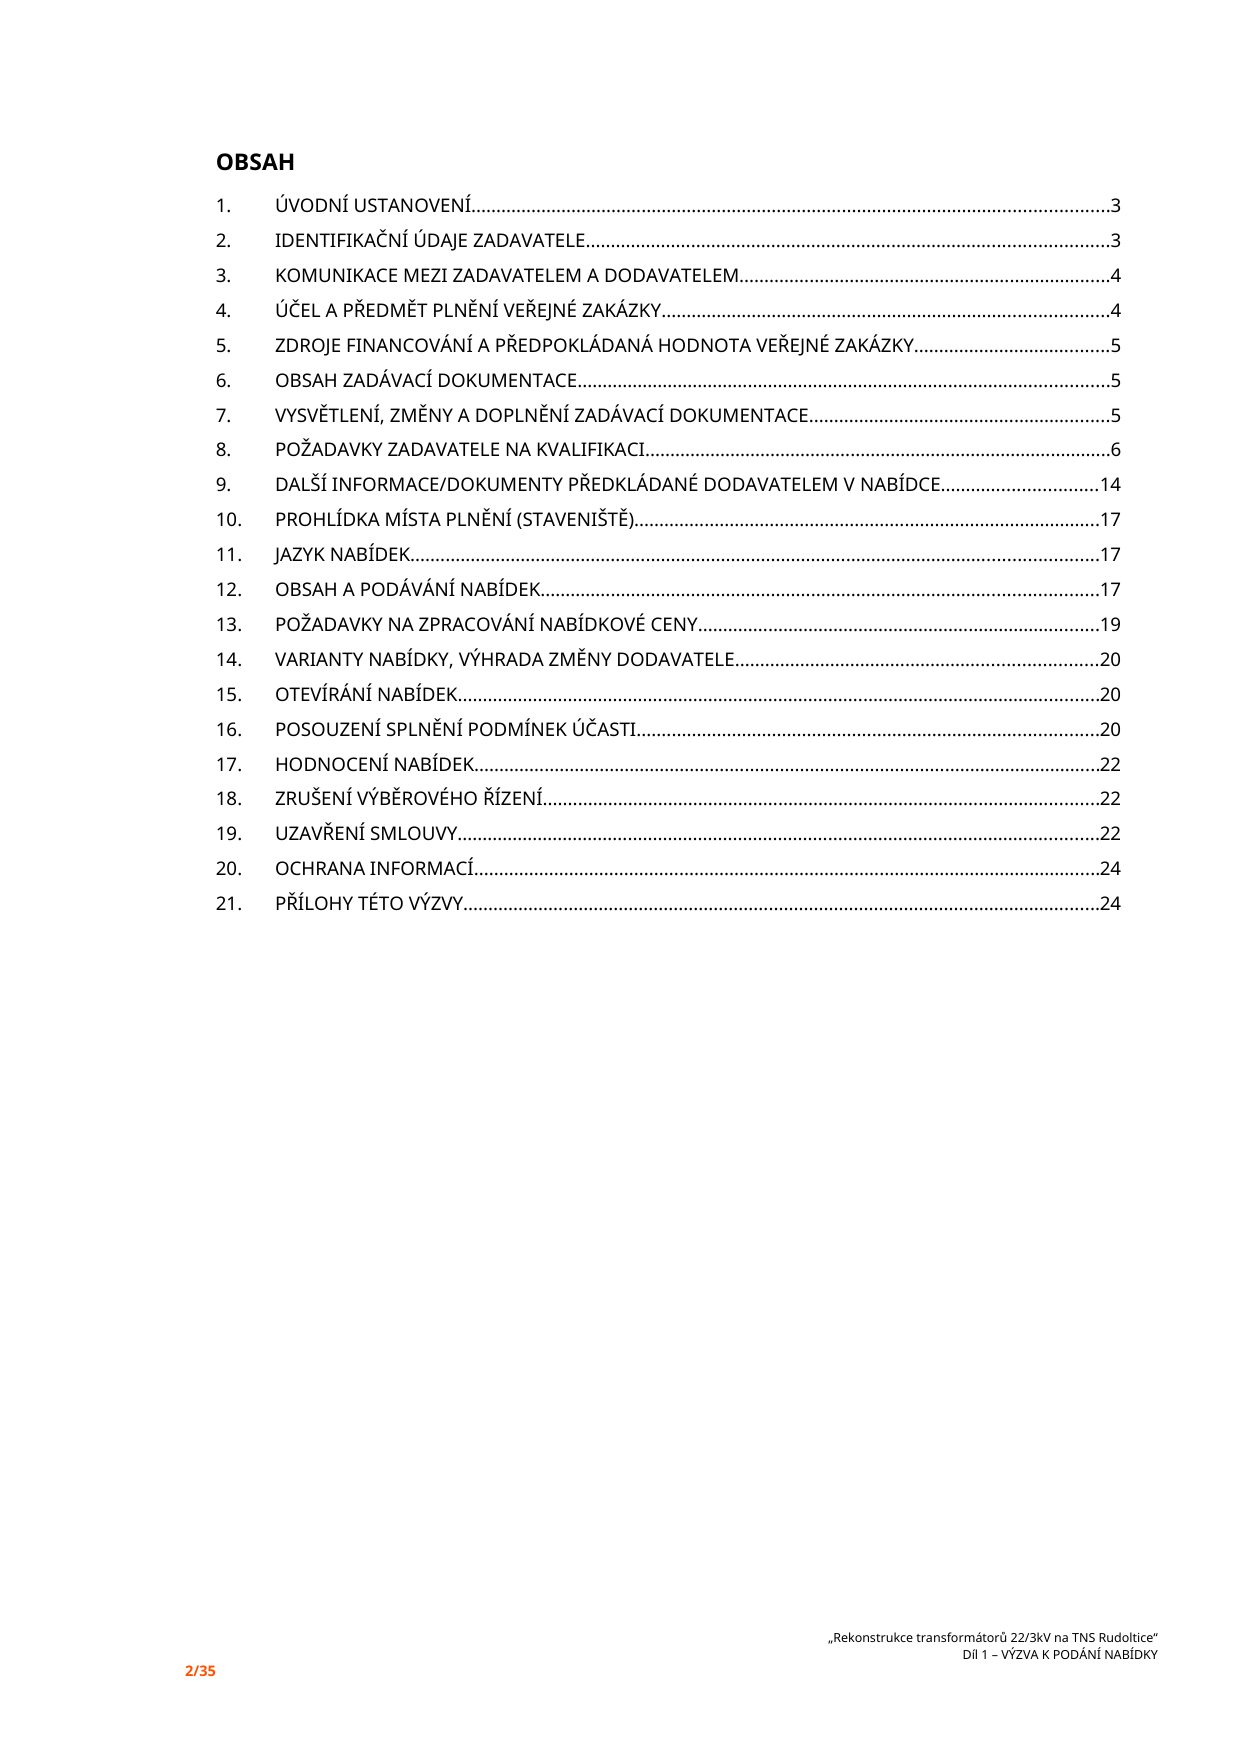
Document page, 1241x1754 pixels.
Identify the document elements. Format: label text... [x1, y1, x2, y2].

text 18. ZRUŠENÍ VÝBĚROVÉHO ŘÍZENÍ 22 [216, 786, 1122, 811]
text 21. PŘÍLOHY TÉTO VÝZVY 24 [216, 890, 1122, 916]
text 20. OCHRANA INFORMACÍ 24 [216, 856, 1122, 881]
text 7. VYSVĚTLENÍ, ZMĚNY A DOPLNĚNÍ ZADÁVACÍ DOKUMENTACE 5 [216, 402, 1122, 427]
text 9. DALŠÍ INFORMACE/DOKUMENTY PŘEDKLÁDANÉ DODAVATELEM V NABÍDCE 14 [216, 472, 1122, 497]
text 17. HODNOCENÍ NABÍDEK 22 [216, 751, 1122, 776]
text 16. POSOUZENÍ SPLNĚNÍ PODMÍNEK ÚČASTI 20 [216, 716, 1122, 741]
text 19. UZAVŘENÍ SMLOUVY 22 [216, 821, 1122, 846]
text 13. POŽADAVKY NA ZPRACOVÁNÍ NABÍDKOVÉ CENY 19 [216, 611, 1122, 637]
text 2. IDENTIFIKAČNÍ ÚDAJE ZADAVATELE 3 [216, 227, 1122, 253]
text 6. OBSAH ZADÁVACÍ DOKUMENTACE 5 [216, 367, 1122, 392]
text 8. POŽADAVKY ZADAVATELE NA KVALIFIKACI 6 [216, 437, 1122, 462]
text Obsah [216, 146, 1122, 177]
text 14. VARIANTY NABÍDKY, VÝHRADA ZMĚNY DODAVATELE 20 [216, 646, 1122, 672]
text 4. ÚČEL A PŘEDMĚT PLNĚNÍ VEŘEJNÉ ZAKÁZKY 4 [216, 297, 1122, 323]
text 5. ZDROJE FINANCOVÁNÍ A PŘEDPOKLÁDANÁ HODNOTA VEŘEJNÉ ZAKÁZKY 5 [216, 332, 1122, 358]
text 12. OBSAH A PODÁVÁNÍ NABÍDEK 17 [216, 576, 1122, 602]
text 1. ÚVODNÍ USTANOVENÍ 3 [216, 192, 1122, 218]
text 15. OTEVÍRÁNÍ NABÍDEK 20 [216, 681, 1122, 707]
text 11. JAZYK NABÍDEK 17 [216, 541, 1122, 567]
text 10. PROHLÍDKA MÍSTA PLNĚNÍ (STAVENIŠTĚ) 17 [216, 507, 1122, 532]
text 3. KOMUNIKACE MEZI ZADAVATELEM a DODAVATELEM 4 [216, 262, 1122, 288]
